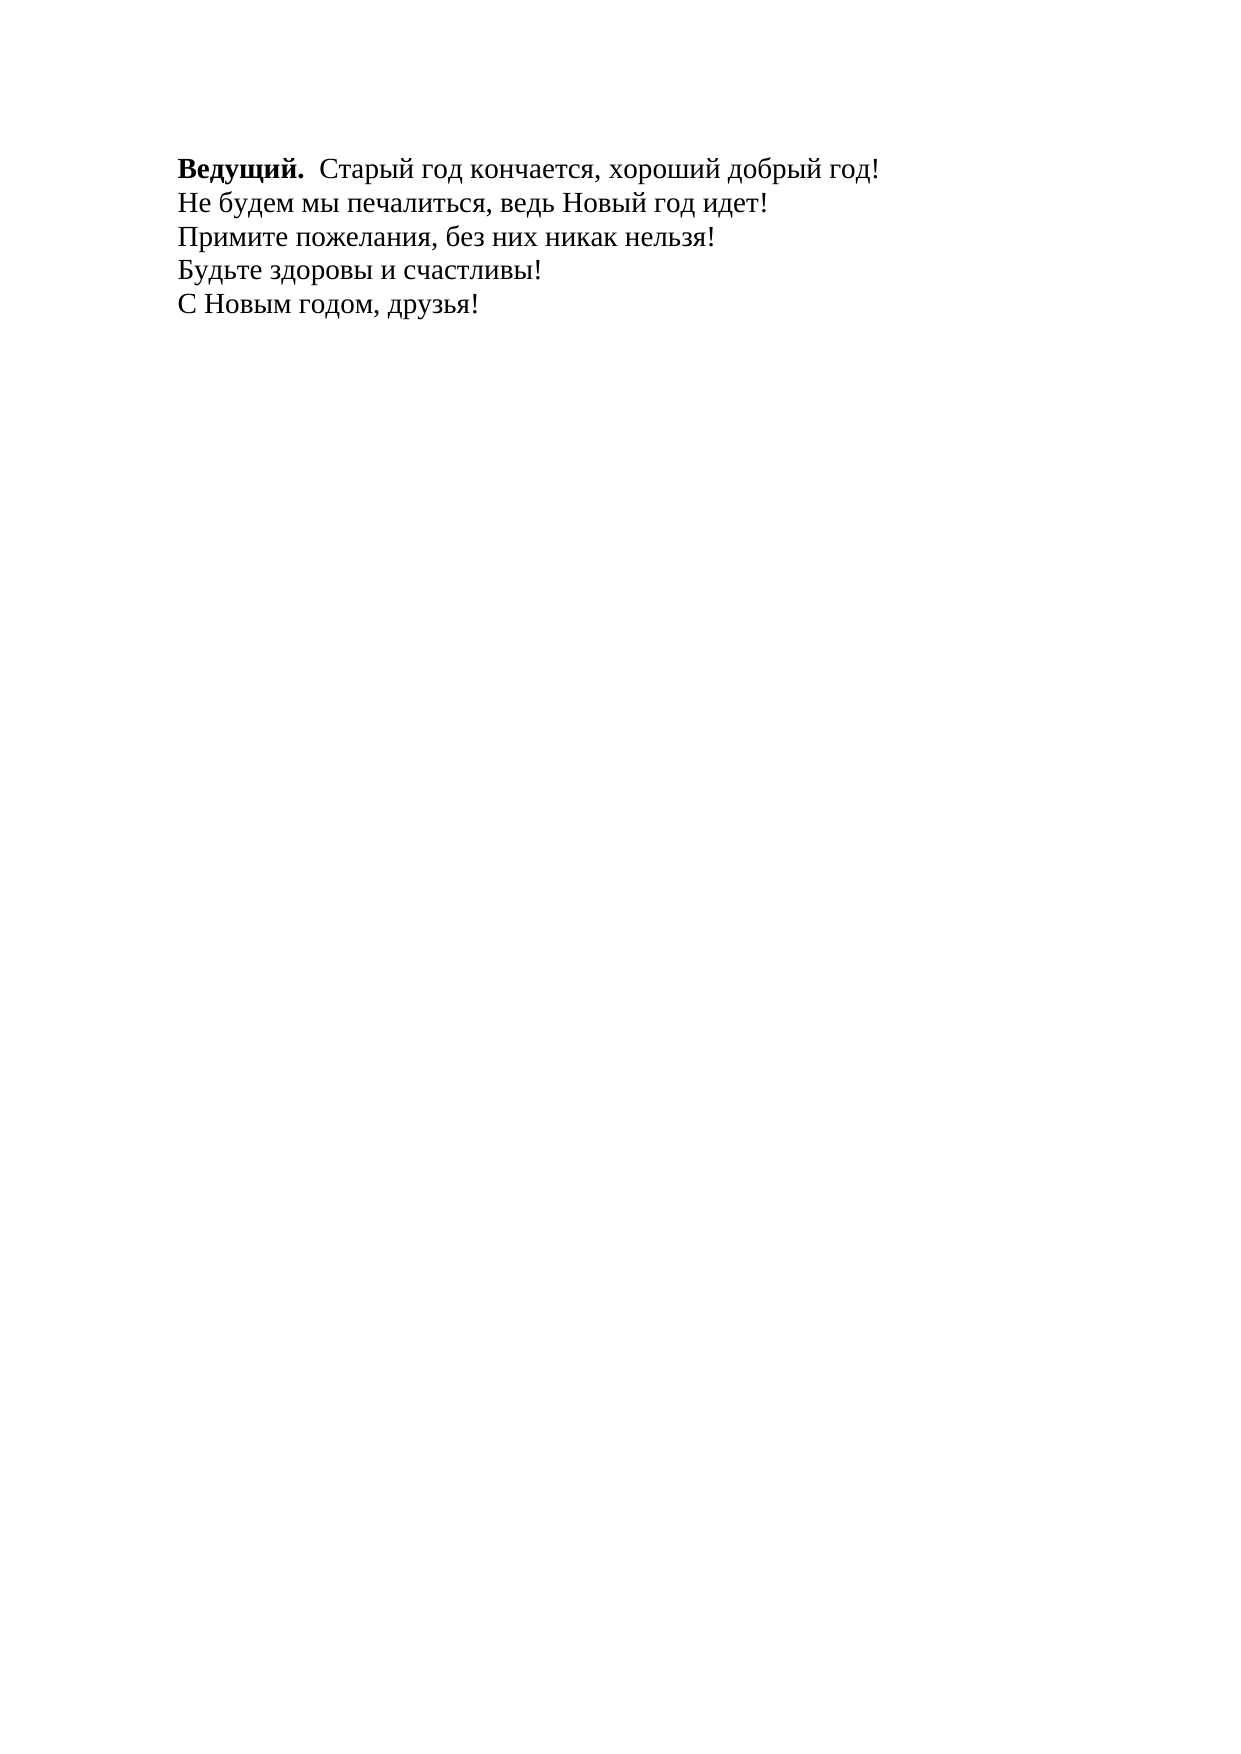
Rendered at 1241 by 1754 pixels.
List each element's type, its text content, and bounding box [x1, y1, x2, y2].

text Будьте здоровы и счастливы! [177, 252, 1152, 286]
text Ведущий. Старый год кончается, хороший добрый год! [177, 152, 1152, 185]
text Не будем мы печалиться, ведь Новый год идет! [177, 185, 1152, 219]
text Примите пожелания, без них никак нельзя! [177, 219, 1152, 252]
text С Новым годом, друзья! [177, 286, 1152, 319]
